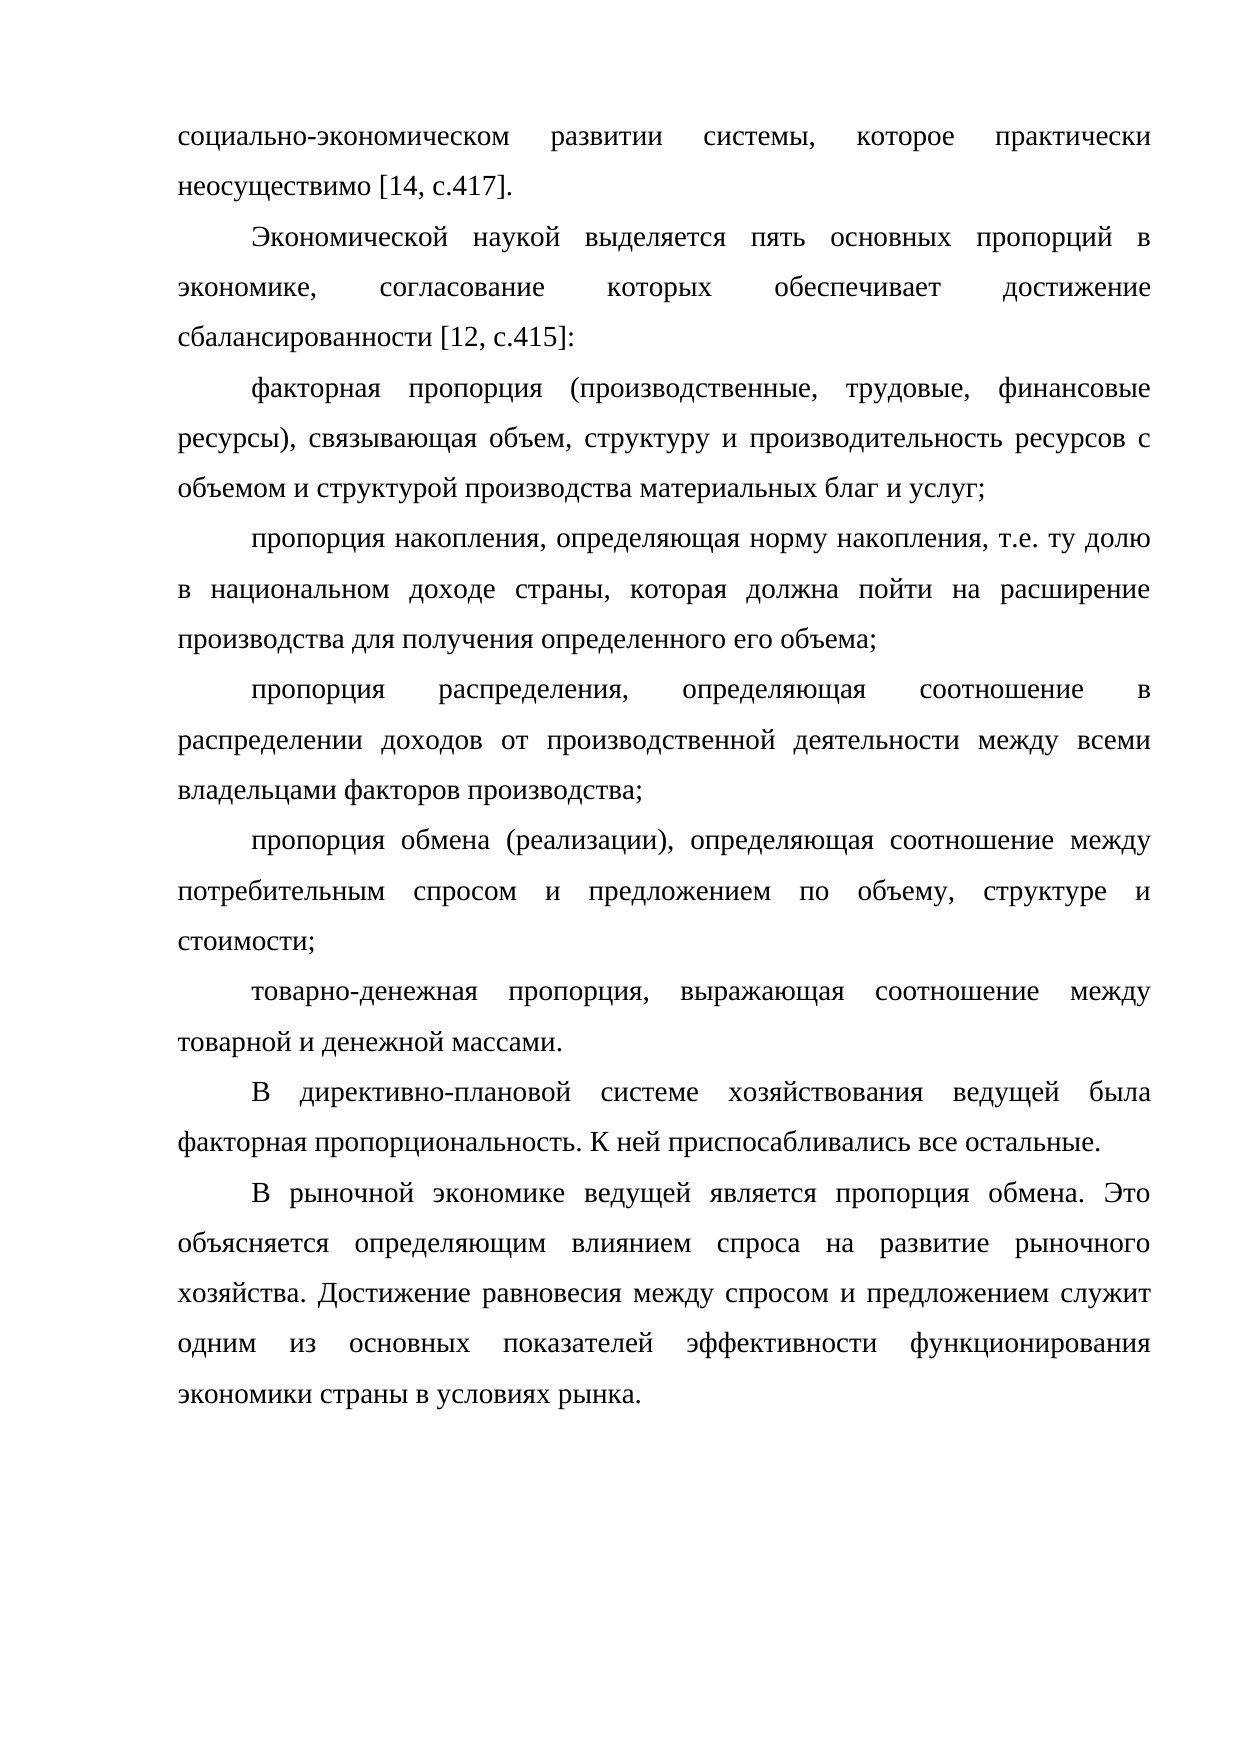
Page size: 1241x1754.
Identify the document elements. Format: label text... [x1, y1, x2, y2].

text пропорция обмена (реализации), определяющая соотношение между потребительным спросом и предложением по объему, структуре и стоимости; [177, 822, 1152, 957]
text факторная пропорция (производственные, трудовые, финансовые ресурсы), связывающая объем, структуру и производительность ресурсов с объемом и структурой производства материальных благ и услуг; [177, 370, 1152, 504]
text В рыночной экономике ведущей является пропорция обмена. Это объясняется определяющим влиянием спроса на развитие рыночного хозяйства. Достижение равновесия между спросом и предложением служит одним из основных показателей эффективности функционирования экономики страны в условиях рынка. [177, 1175, 1152, 1409]
text В директивно-плановой системе хозяйствования ведущей была факторная пропорциональность. К ней приспосабливались все остальные. [177, 1074, 1152, 1158]
text товарно-денежная пропорция, выражающая соотношение между товарной и денежной массами. [177, 973, 1152, 1057]
text пропорция распределения, определяющая соотношение в распределении доходов от производственной деятельности между всеми владельцами факторов производства; [177, 672, 1152, 806]
text Экономической наукой выделяется пять основных пропорций в экономике, согласование которых обеспечивает достижение сбалансированности [12, с.415]: [177, 219, 1152, 353]
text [177, 118, 1152, 202]
text пропорция накопления, определяющая норму накопления, т.е. ту долю в национальном доходе страны, которая должна пойти на расширение производства для получения определенного его объема; [177, 521, 1152, 655]
